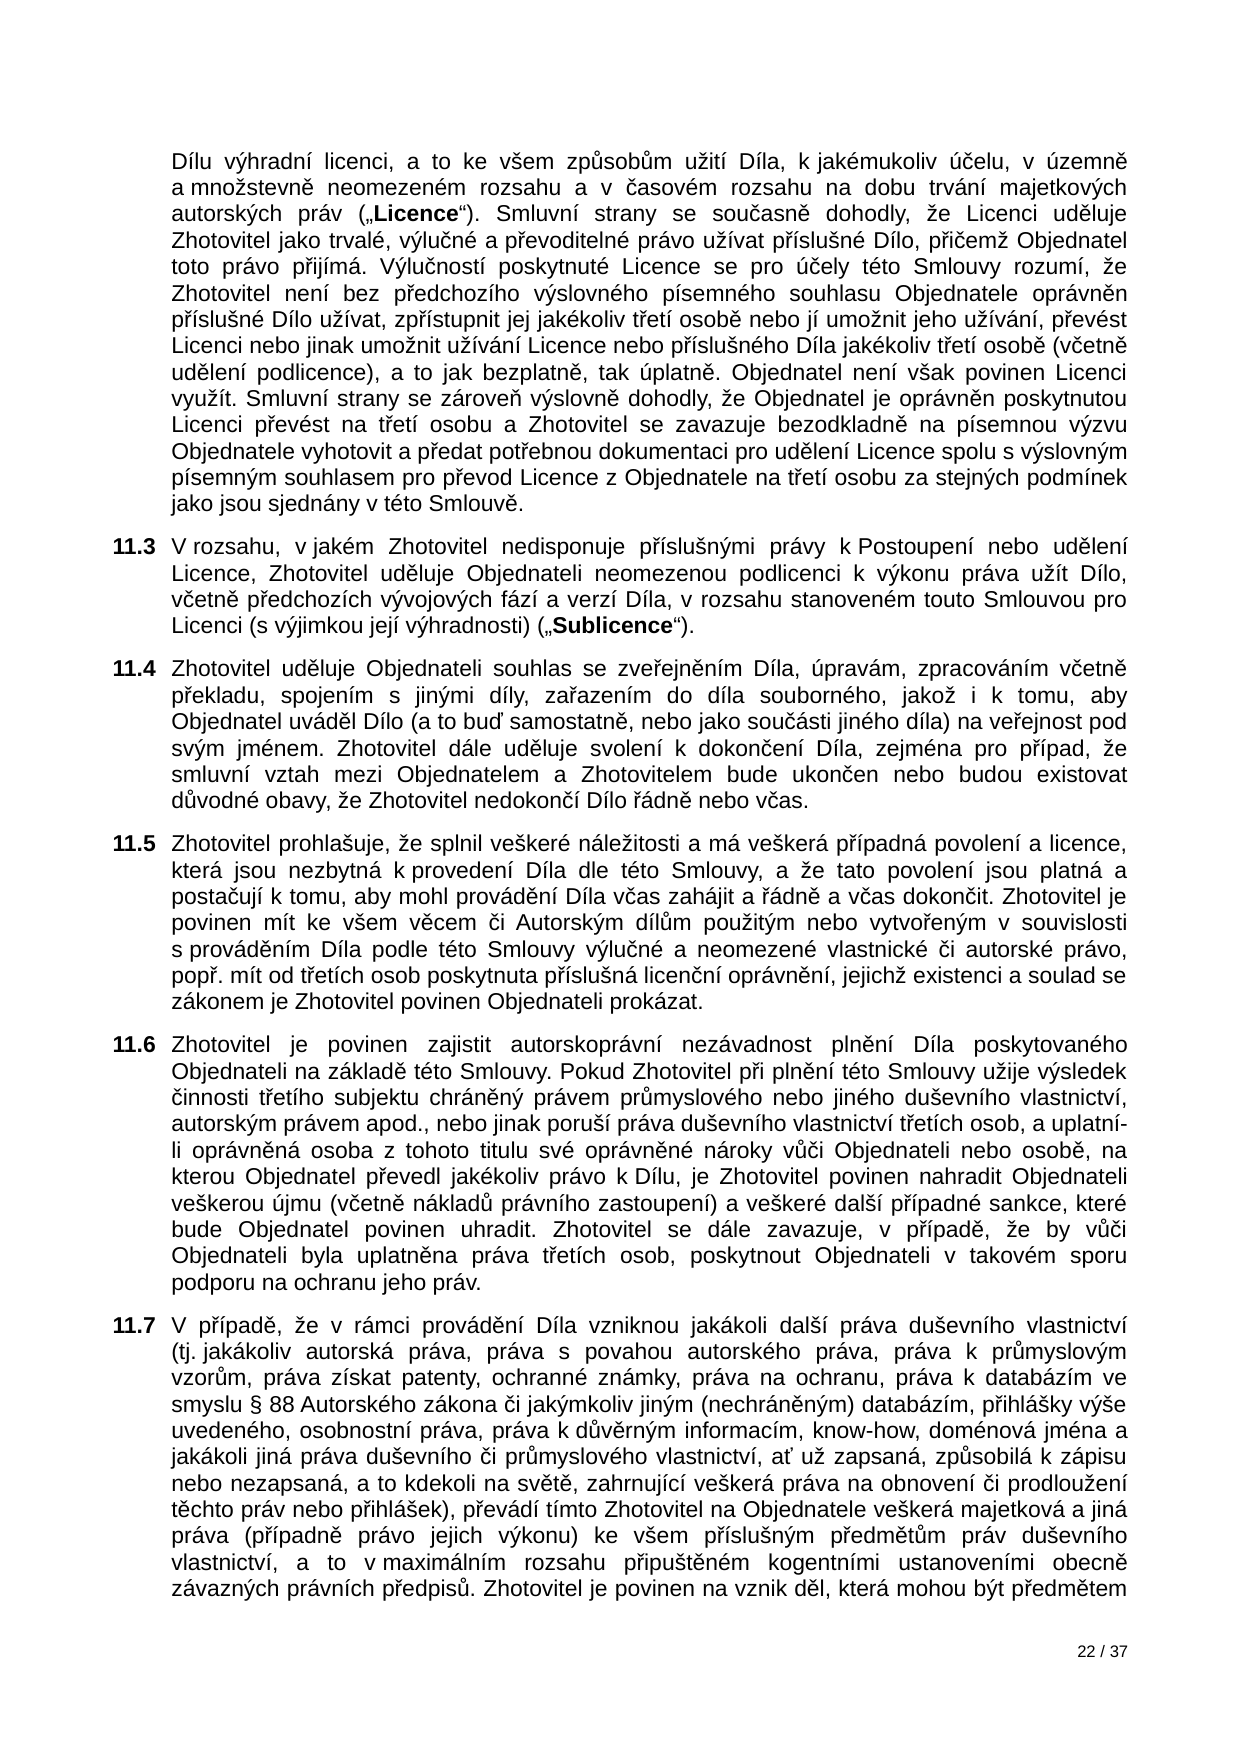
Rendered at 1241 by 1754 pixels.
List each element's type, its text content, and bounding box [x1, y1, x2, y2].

text Zhotovitel je povinen zajistit autorskoprávní nezávadnost plnění Díla poskytovaného Objednateli na základě této Smlouvy. Pokud Zhotovitel při plnění této Smlouvy užije výsledek činnosti třetího subjektu chráněný právem průmyslového nebo jiného duševního vlastnictví, autorským právem apod., nebo jinak poruší práva duševního vlastnictví třetích osob, a uplatní-li oprávněná osoba z tohoto titulu své oprávněné nároky vůči Objednateli nebo osobě, na kterou Objednatel převedl jakékoliv právo k Dílu, je Zhotovitel povinen nahradit Objednateli veškerou újmu (včetně nákladů právního zastoupení) a veškeré další případné sankce, které bude Objednatel povinen uhradit. Zhotovitel se dále zavazuje, v případě, že by vůči Objednateli byla uplatněna práva třetích osob, poskytnout Objednateli v takovém sporu podporu na ochranu jeho práv. [112, 1031, 1128, 1295]
text Zhotovitel prohlašuje, že splnil veškeré náležitosti a má veškerá případná povolení a licence, která jsou nezbytná k provedení Díla dle této Smlouvy, a že tato povolení jsou platná a postačují k tomu, aby mohl provádění Díla včas zahájit a řádně a včas dokončit. Zhotovitel je povinen mít ke všem věcem či Autorským dílům použitým nebo vytvořeným v souvislosti s prováděním Díla podle této Smlouvy výlučné a neomezené vlastnické či autorské právo, popř. mít od třetích osob poskytnuta příslušná licenční oprávnění, jejichž existenci a soulad se zákonem je Zhotovitel povinen Objednateli prokázat. [112, 830, 1128, 1015]
text Zhotovitel uděluje Objednateli souhlas se zveřejněním Díla, úpravám, zpracováním včetně překladu, spojením s jinými díly, zařazením do díla souborného, jakož i k tomu, aby Objednatel uváděl Dílo (a to buď samostatně, nebo jako součásti jiného díla) na veřejnost pod svým jménem. Zhotovitel dále uděluje svolení k dokončení Díla, zejména pro případ, že smluvní vztah mezi Objednatelem a Zhotovitelem bude ukončen nebo budou existovat důvodné obavy, že Zhotovitel nedokončí Dílo řádně nebo včas. [112, 655, 1128, 813]
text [112, 1312, 1128, 1601]
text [112, 148, 1128, 517]
text V rozsahu, v jakém Zhotovitel nedisponuje příslušnými právy k Postoupení nebo udělení Licence, Zhotovitel uděluje Objednateli neomezenou podlicenci k výkonu práva užít Dílo, včetně předchozích vývojových fází a verzí Díla, v rozsahu stanoveném touto Smlouvou pro Licenci (s výjimkou její výhradnosti) („Sublicence“). [112, 533, 1128, 639]
